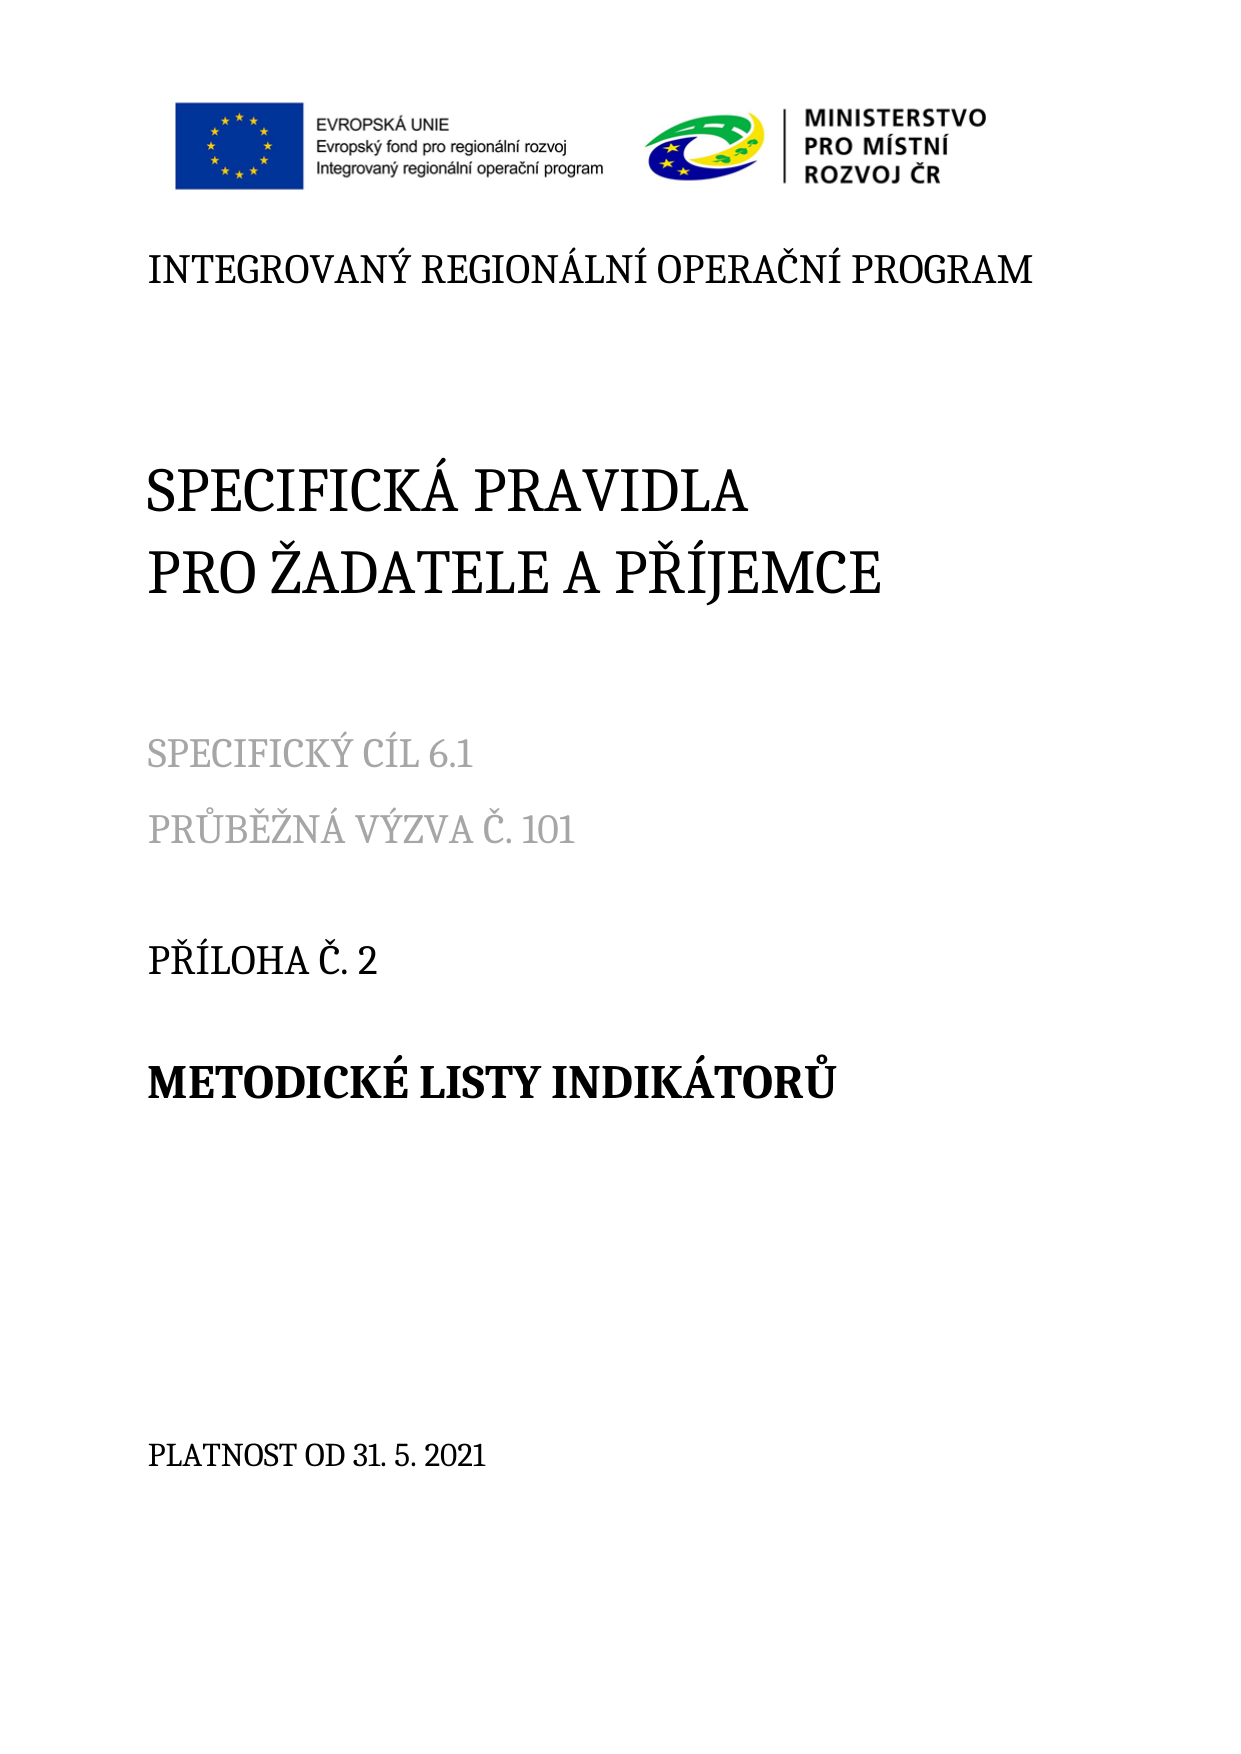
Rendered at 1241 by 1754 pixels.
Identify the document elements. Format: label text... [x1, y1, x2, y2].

text Specifická PRAVIDLA [148, 455, 1093, 527]
text PŘÍLOHA Č. 2 [148, 937, 1093, 985]
text PRO ŽADATELE A PŘÍJEMCE [148, 537, 1093, 609]
picture [147, 73, 1014, 218]
text Specifický cíl 6.1 [148, 730, 1093, 778]
text Průběžná výzva Č. 101 [148, 806, 1093, 854]
text Metodické listy indikátorů [148, 1056, 1093, 1111]
text pLATNOST OD 31. 5. 2021 [148, 1436, 1093, 1475]
text INTEGROVANÝ REGIONÁLNÍ OPERAČNÍ PROGRAM [148, 246, 1093, 293]
